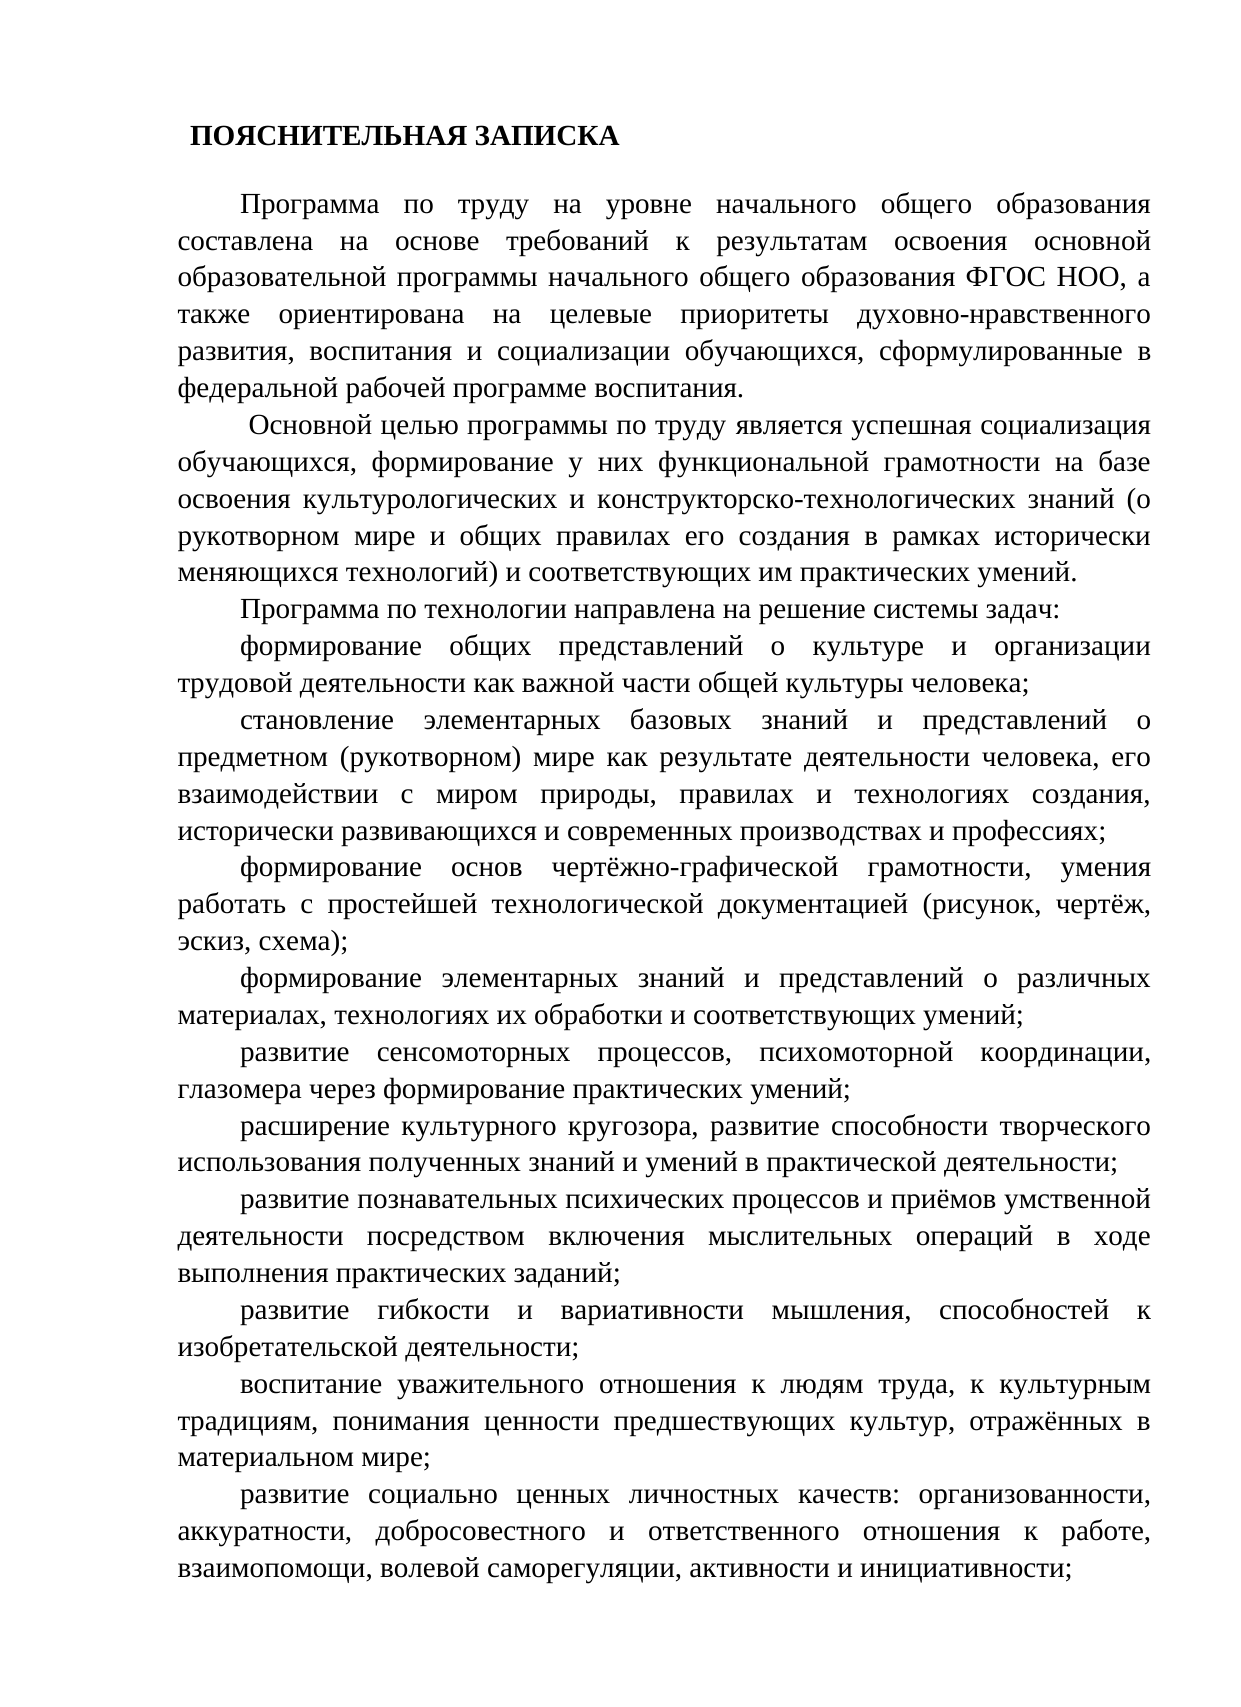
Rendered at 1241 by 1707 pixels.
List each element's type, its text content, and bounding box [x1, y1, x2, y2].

text Программа по технологии направлена на решение системы задач: [177, 591, 1152, 625]
text развитие сенсомоторных процессов, психомоторной координации, глазомера через формирование практических умений; [177, 1034, 1152, 1104]
text Программа по труду на уровне начального общего образования составлена на основе требований к результатам освоения основной образовательной программы начального общего образования ФГОС НОО, а также ориентирована на целевые приоритеты духовно-нравственного развития, воспитания и социализации обучающихся, сформулированные в федеральной рабочей программе воспитания. [177, 186, 1152, 404]
text формирование общих представлений о культуре и организации трудовой деятельности как важной части общей культуры человека; [177, 628, 1152, 699]
text воспитание уважительного отношения к людям труда, к культурным традициям, понимания ценности предшествующих культур, отражённых в материальном мире; [177, 1366, 1152, 1473]
text ПОЯСНИТЕЛЬНАЯ ЗАПИСКА [190, 118, 1152, 152]
text формирование основ чертёжно-графической грамотности, умения работать с простейшей технологической документацией (рисунок, чертёж, эскиз, схема); [177, 849, 1152, 957]
text развитие гибкости и вариативности мышления, способностей к изобретательской деятельности; [177, 1292, 1152, 1362]
text развитие познавательных психических процессов и приёмов умственной деятельности посредством включения мыслительных операций в ходе выполнения практических заданий; [177, 1181, 1152, 1289]
text становление элементарных базовых знаний и представлений о предметном (рукотворном) мире как результате деятельности человека, его взаимодействии с миром природы, правилах и технологиях создания, исторически развивающихся и современных производствах и профессиях; [177, 702, 1152, 846]
text развитие социально ценных личностных качеств: организованности, аккуратности, добросовестного и ответственного отношения к работе, взаимопомощи, волевой саморегуляции, активности и инициативности; [177, 1476, 1152, 1584]
text расширение культурного кругозора, развитие способности творческого использования полученных знаний и умений в практической деятельности; [177, 1108, 1152, 1178]
text Основной целью программы по труду является успешная социализация обучающихся, формирование у них функциональной грамотности на базе освоения культурологических и конструкторско-технологических знаний (о рукотворном мире и общих правилах его создания в рамках исторически меняющихся технологий) и соответствующих им практических умений. [177, 407, 1152, 588]
text формирование элементарных знаний и представлений о различных материалах, технологиях их обработки и соответствующих умений; [177, 960, 1152, 1031]
